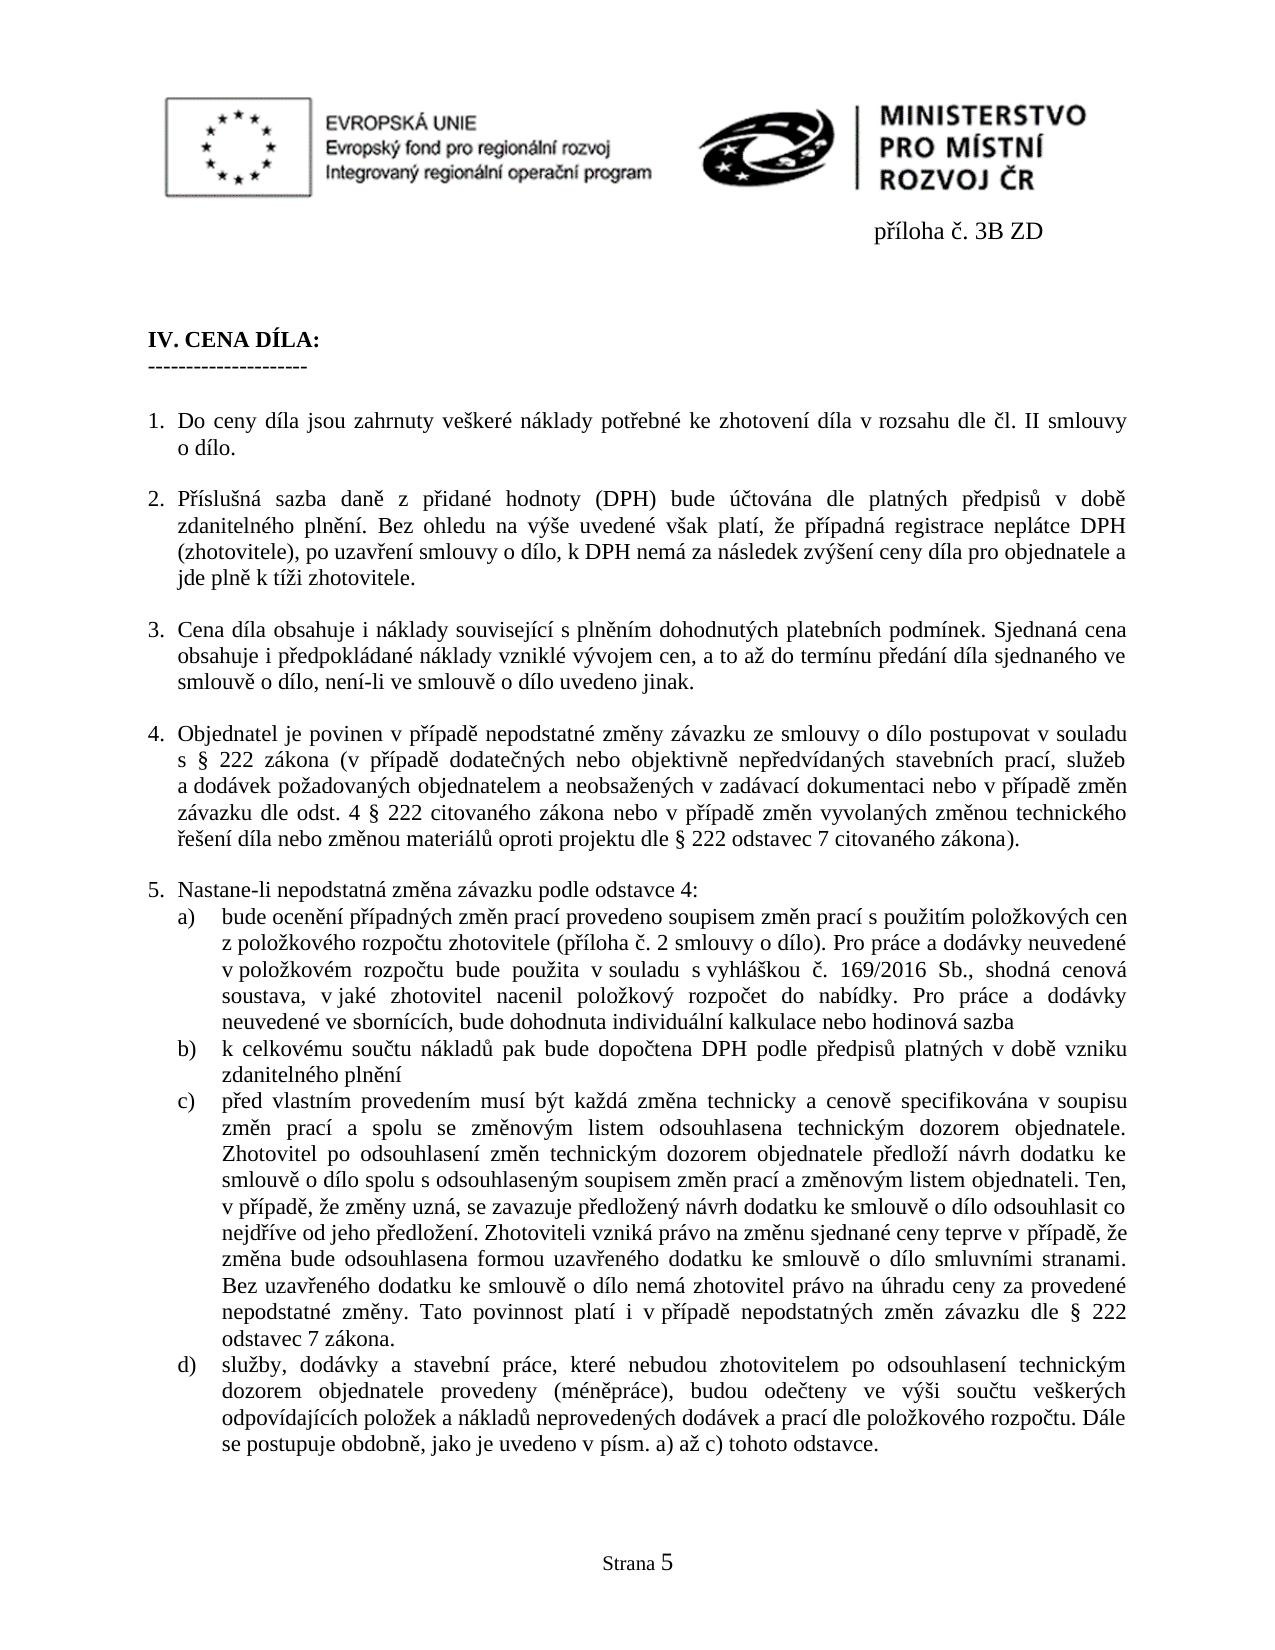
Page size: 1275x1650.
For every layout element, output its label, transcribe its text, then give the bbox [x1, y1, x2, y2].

list bude ocenění případných změn prací provedeno soupisem změn prací s použitím položkových cen z položkového rozpočtu zhotovitele (příloha č. 2 smlouvy o dílo). Pro práce a dodávky neuvedené v položkovém rozpočtu bude použita v souladu s vyhláškou č. 169/2016 Sb., shodná cenová soustava, v jaké zhotovitel nacenil položkový rozpočet do nabídky. Pro práce a dodávky neuvedené ve sbornících, bude dohodnuta individuální kalkulace nebo hodinová sazba [177, 903, 1127, 1035]
list Nastane-li nepodstatná změna závazku podle odstavce 4: [148, 877, 1127, 903]
list Cena díla obsahuje i náklady související s plněním dohodnutých platebních podmínek. Sjednaná cena obsahuje i předpokládané náklady vzniklé vývojem cen, a to až do termínu předání díla sjednaného ve smlouvě o dílo, není-li ve smlouvě o dílo uvedeno jinak. [148, 616, 1127, 695]
list Příslušná sazba daně z přidané hodnoty (DPH) bude účtována dle platných předpisů v době zdanitelného plnění. Bez ohledu na výše uvedené však platí, že případná registrace neplátce DPH (zhotovitele), po uzavření smlouvy o dílo, k DPH nemá za následek zvýšení ceny díla pro objednatele a jde plně k tíži zhotovitele. [148, 485, 1127, 591]
picture [147, 73, 1103, 216]
text IV. CENA DÍLA: [148, 326, 1137, 352]
list Objednatel je povinen v případě nepodstatné změny závazku ze smlouvy o dílo postupovat v souladu s § 222 zákona (v případě dodatečných nebo objektivně nepředvídaných stavebních prací, služeb a dodávek požadovaných objednatelem a neobsažených v zadávací dokumentaci nebo v případě změn závazku dle odst. 4 § 222 citovaného zákona nebo v případě změn vyvolaných změnou technického řešení díla nebo změnou materiálů oproti projektu dle § 222 odstavec 7 citovaného zákona). [148, 720, 1127, 852]
list Do ceny díla jsou zahrnuty veškeré náklady potřebné ke zhotovení díla v rozsahu dle čl. II smlouvy o dílo. [148, 408, 1127, 460]
list před vlastním provedením musí být každá změna technicky a cenově specifikována v soupisu změn prací a spolu se změnovým listem odsouhlasena technickým dozorem objednatele. Zhotovitel po odsouhlasení změn technickým dozorem objednatele předloží návrh dodatku ke smlouvě o dílo spolu s odsouhlaseným soupisem změn prací a změnovým listem objednateli. Ten, v případě, že změny uzná, se zavazuje předložený návrh dodatku ke smlouvě o dílo odsouhlasit co nejdříve od jeho předložení. Zhotoviteli vzniká právo na změnu sjednané ceny teprve v případě, že změna bude odsouhlasena formou uzavřeného dodatku ke smlouvě o dílo smluvními stranami. Bez uzavřeného dodatku ke smlouvě o dílo nemá zhotovitel právo na úhradu ceny za provedené nepodstatné změny. Tato povinnost platí i v případě nepodstatných změn závazku dle § 222 odstavec 7 zákona. [177, 1087, 1127, 1351]
list služby, dodávky a stavební práce, které nebudou zhotovitelem po odsouhlasení technickým dozorem objednatele provedeny (méněpráce), budou odečteny ve výši součtu veškerých odpovídajících položek a nákladů neprovedených dodávek a prací dle položkového rozpočtu. Dále se postupuje obdobně, jako je uvedeno v písm. a) až c) tohoto odstavce. [177, 1351, 1127, 1456]
text --------------------- [148, 352, 1137, 408]
list k celkovému součtu nákladů pak bude dopočtena DPH podle předpisů platných v době vzniku zdanitelného plnění [177, 1035, 1127, 1087]
